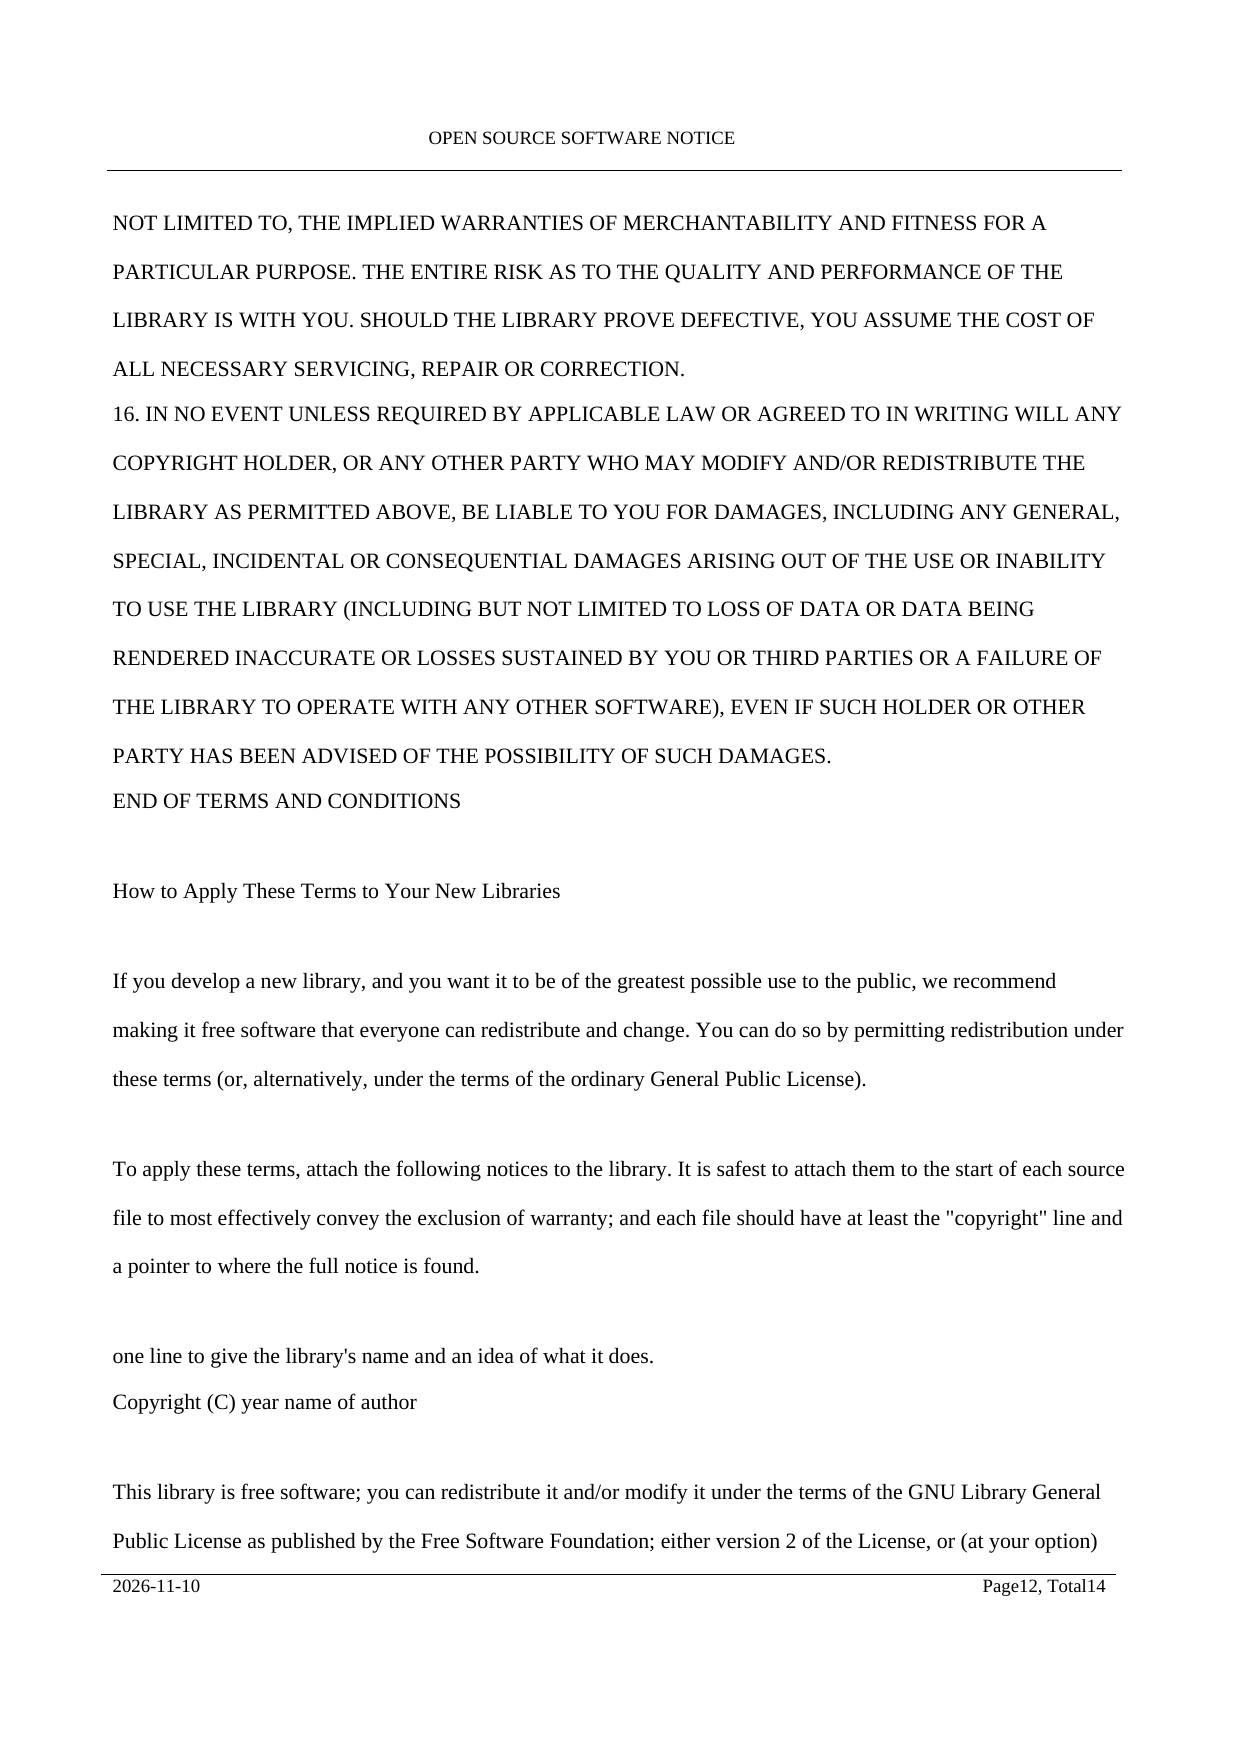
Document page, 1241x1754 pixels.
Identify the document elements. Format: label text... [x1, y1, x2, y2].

text 16. IN NO EVENT UNLESS REQUIRED BY APPLICABLE LAW OR AGREED TO IN WRITING WILL ANY COPYRIGHT HOLDER, OR ANY OTHER PARTY WHO MAY MODIFY AND/OR REDISTRIBUTE THE LIBRARY AS PERMITTED ABOVE, BE LIABLE TO YOU FOR DAMAGES, INCLUDING ANY GENERAL, SPECIAL, INCIDENTAL OR CONSEQUENTIAL DAMAGES ARISING OUT OF THE USE OR INABILITY TO USE THE LIBRARY (INCLUDING BUT NOT LIMITED TO LOSS OF DATA OR DATA BEING RENDERED INACCURATE OR LOSSES SUSTAINED BY YOU OR THIRD PARTIES OR A FAILURE OF THE LIBRARY TO OPERATE WITH ANY OTHER SOFTWARE), EVEN IF SUCH HOLDER OR OTHER PARTY HAS BEEN ADVISED OF THE POSSIBILITY OF SUCH DAMAGES. [112, 398, 1128, 771]
text one line to give the library's name and an idea of what it does. [112, 1340, 1128, 1372]
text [112, 206, 1128, 385]
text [112, 1475, 1128, 1556]
text How to Apply These Terms to Your New Libraries [112, 874, 1128, 907]
text To apply these terms, attach the following notices to the library. It is safest to attach them to the start of each source file to most effectively convey the exclusion of warranty; and each file should have at least the "copyright" line and a pointer to where the full notice is found. [112, 1152, 1128, 1282]
text Copyright (C) year name of author [112, 1385, 1128, 1417]
text If you develop a new library, and you want it to be of the greatest possible use to the public, we recommend making it free software that everyone can redistribute and change. You can do so by permitting redistribution under these terms (or, alternatively, under the terms of the ordinary General Public License). [112, 964, 1128, 1094]
text END OF TERMS AND CONDITIONS [112, 784, 1128, 817]
